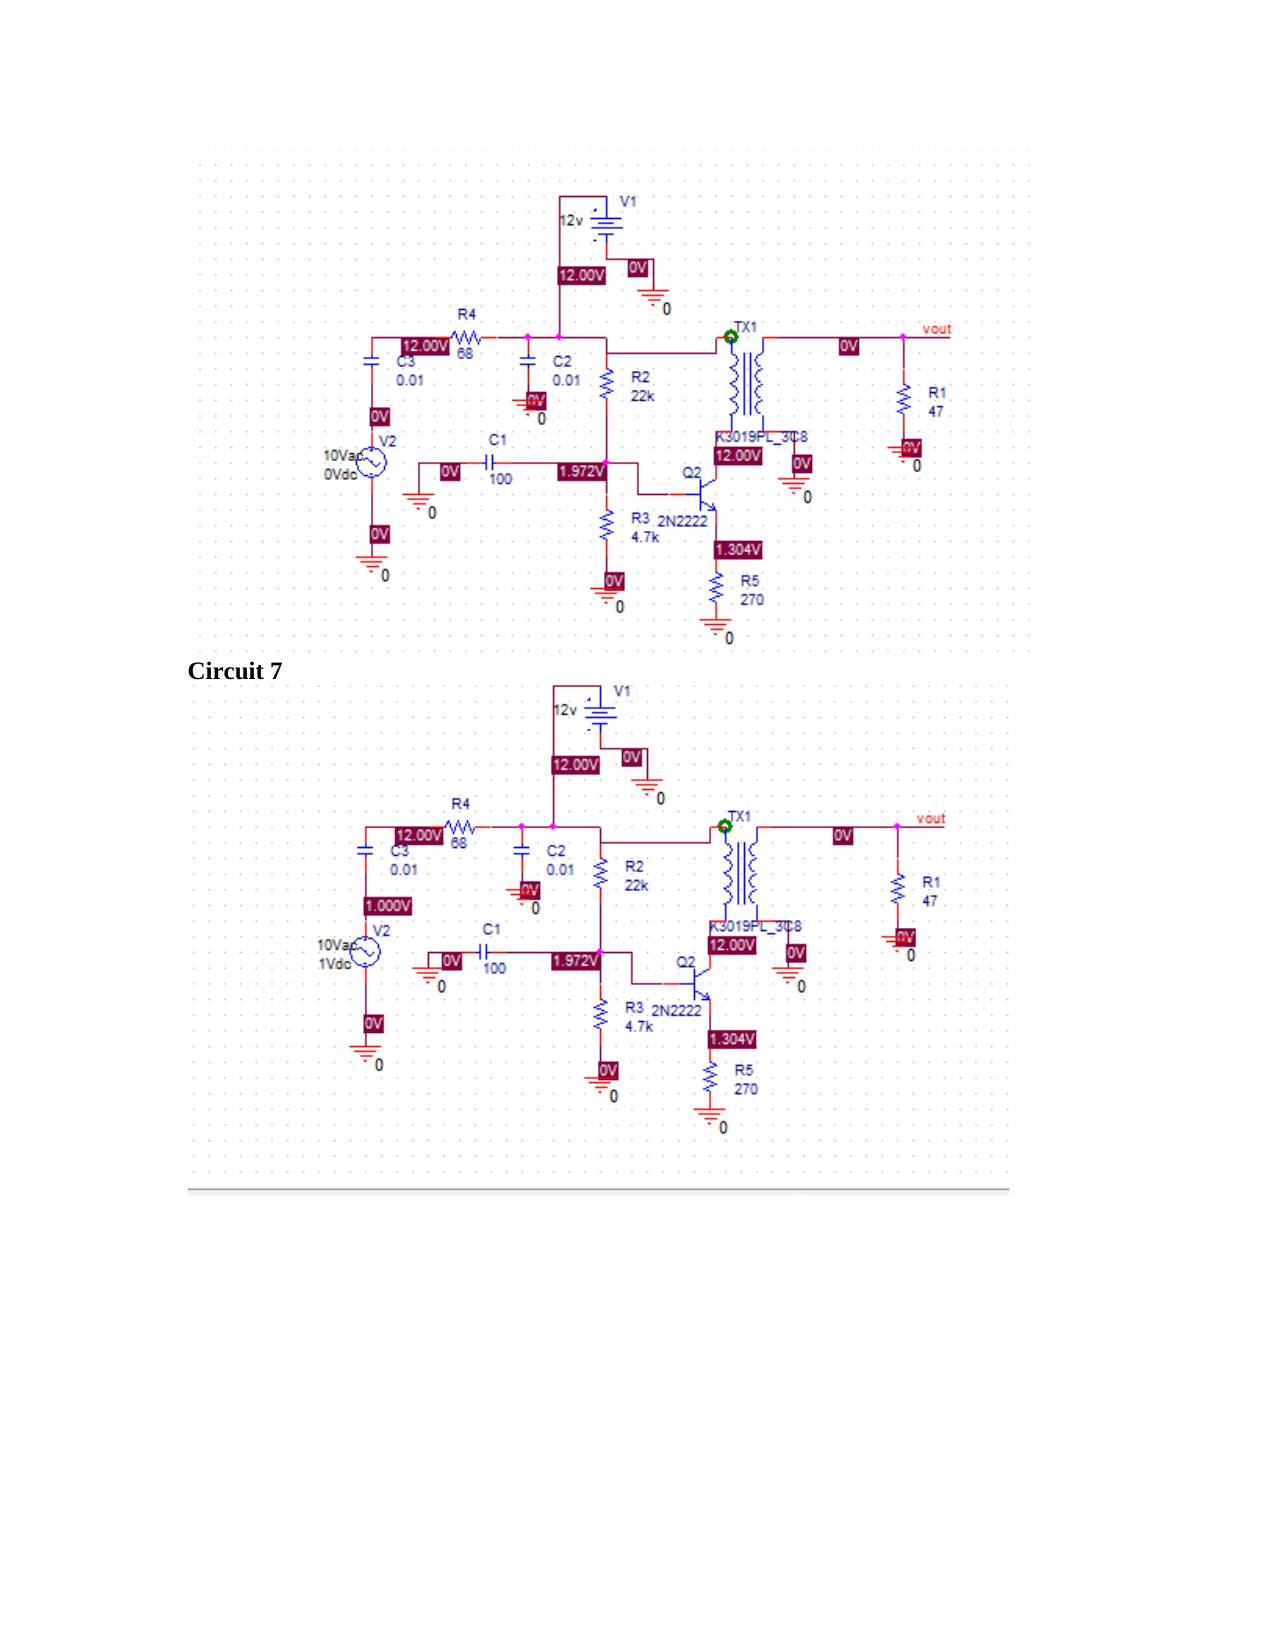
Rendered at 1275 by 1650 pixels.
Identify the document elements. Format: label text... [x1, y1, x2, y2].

picture [187, 150, 1030, 657]
picture [187, 685, 1010, 1195]
text Circuit 7 [187, 656, 1087, 685]
